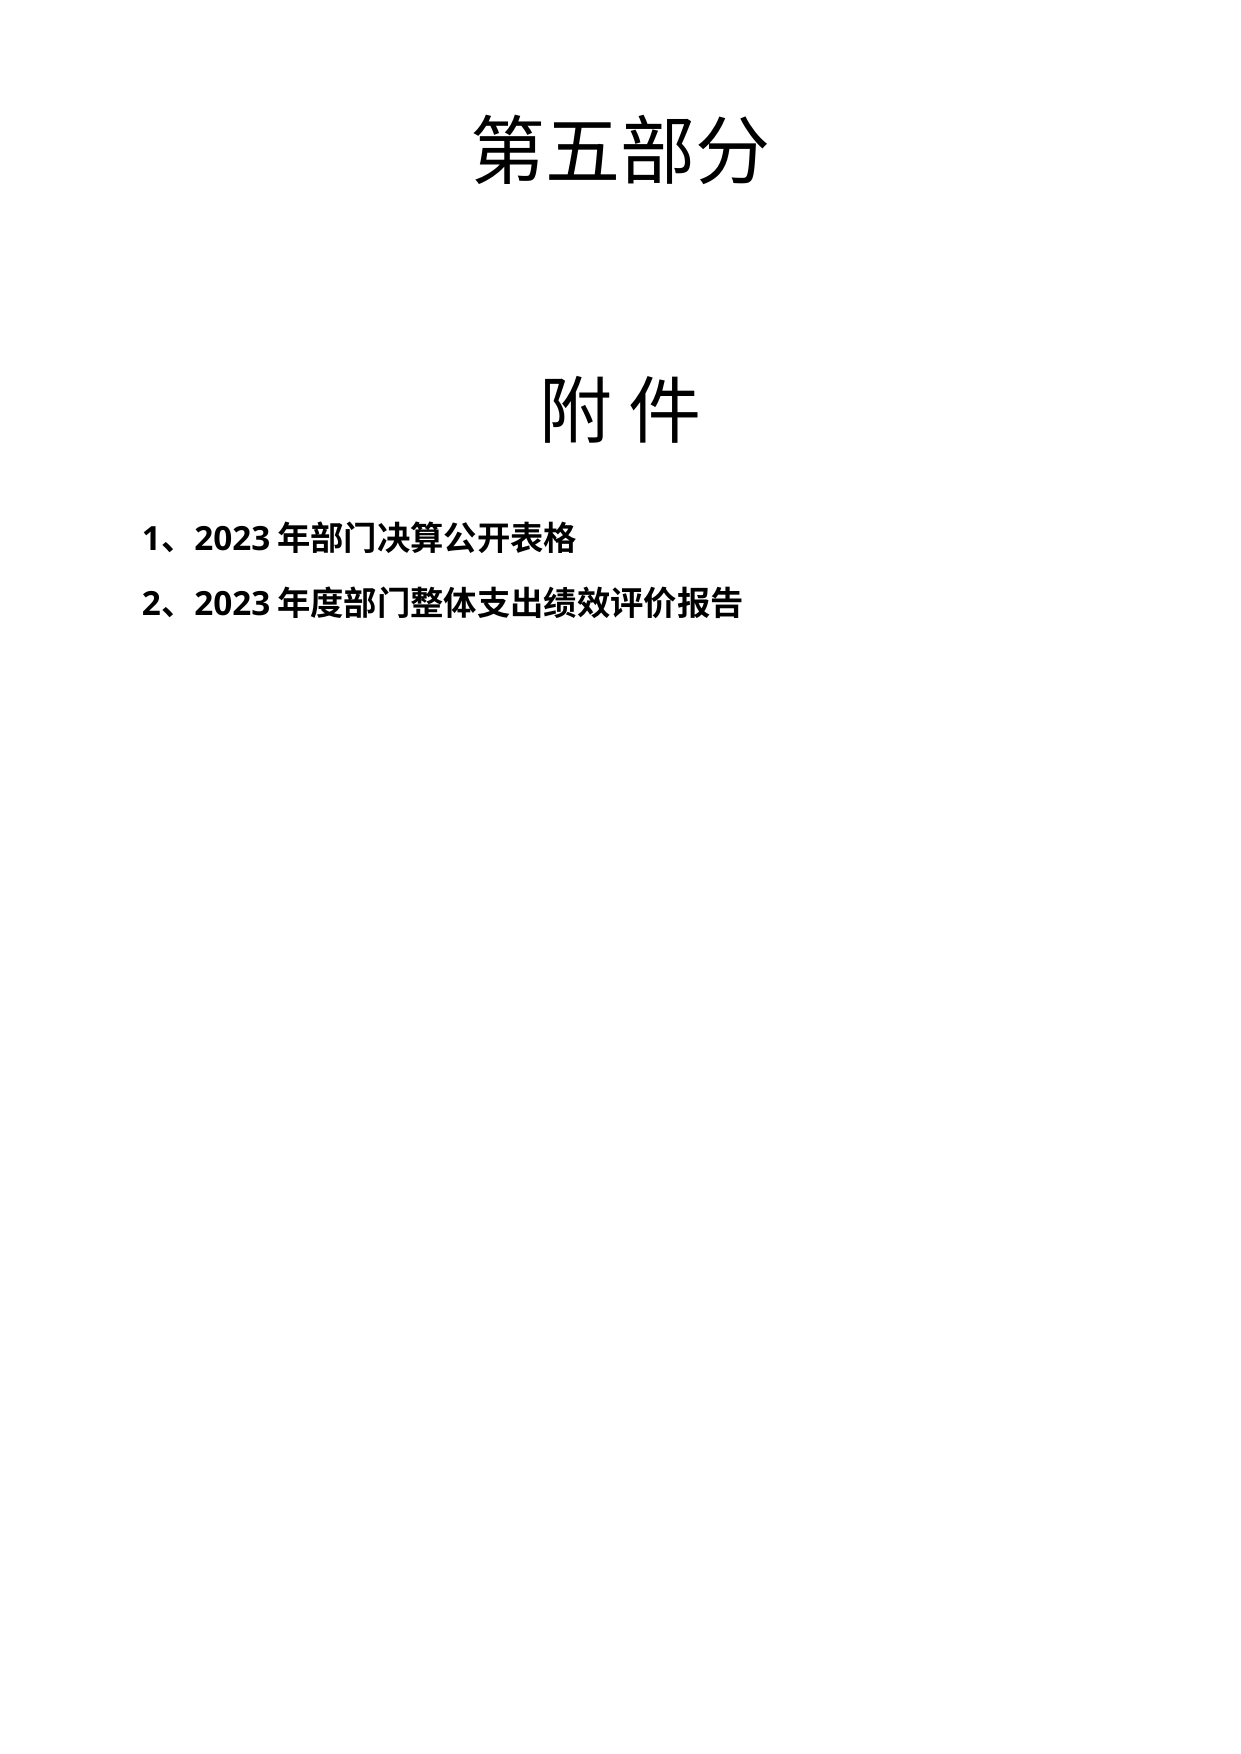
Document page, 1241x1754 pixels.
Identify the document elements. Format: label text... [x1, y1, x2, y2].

text 2、2023年度部门整体支出绩效评价报告 [75, 568, 1165, 633]
text 附 件 [75, 341, 1165, 471]
text 第五部分 [75, 81, 1165, 211]
text 1、2023年部门决算公开表格 [75, 503, 1165, 568]
